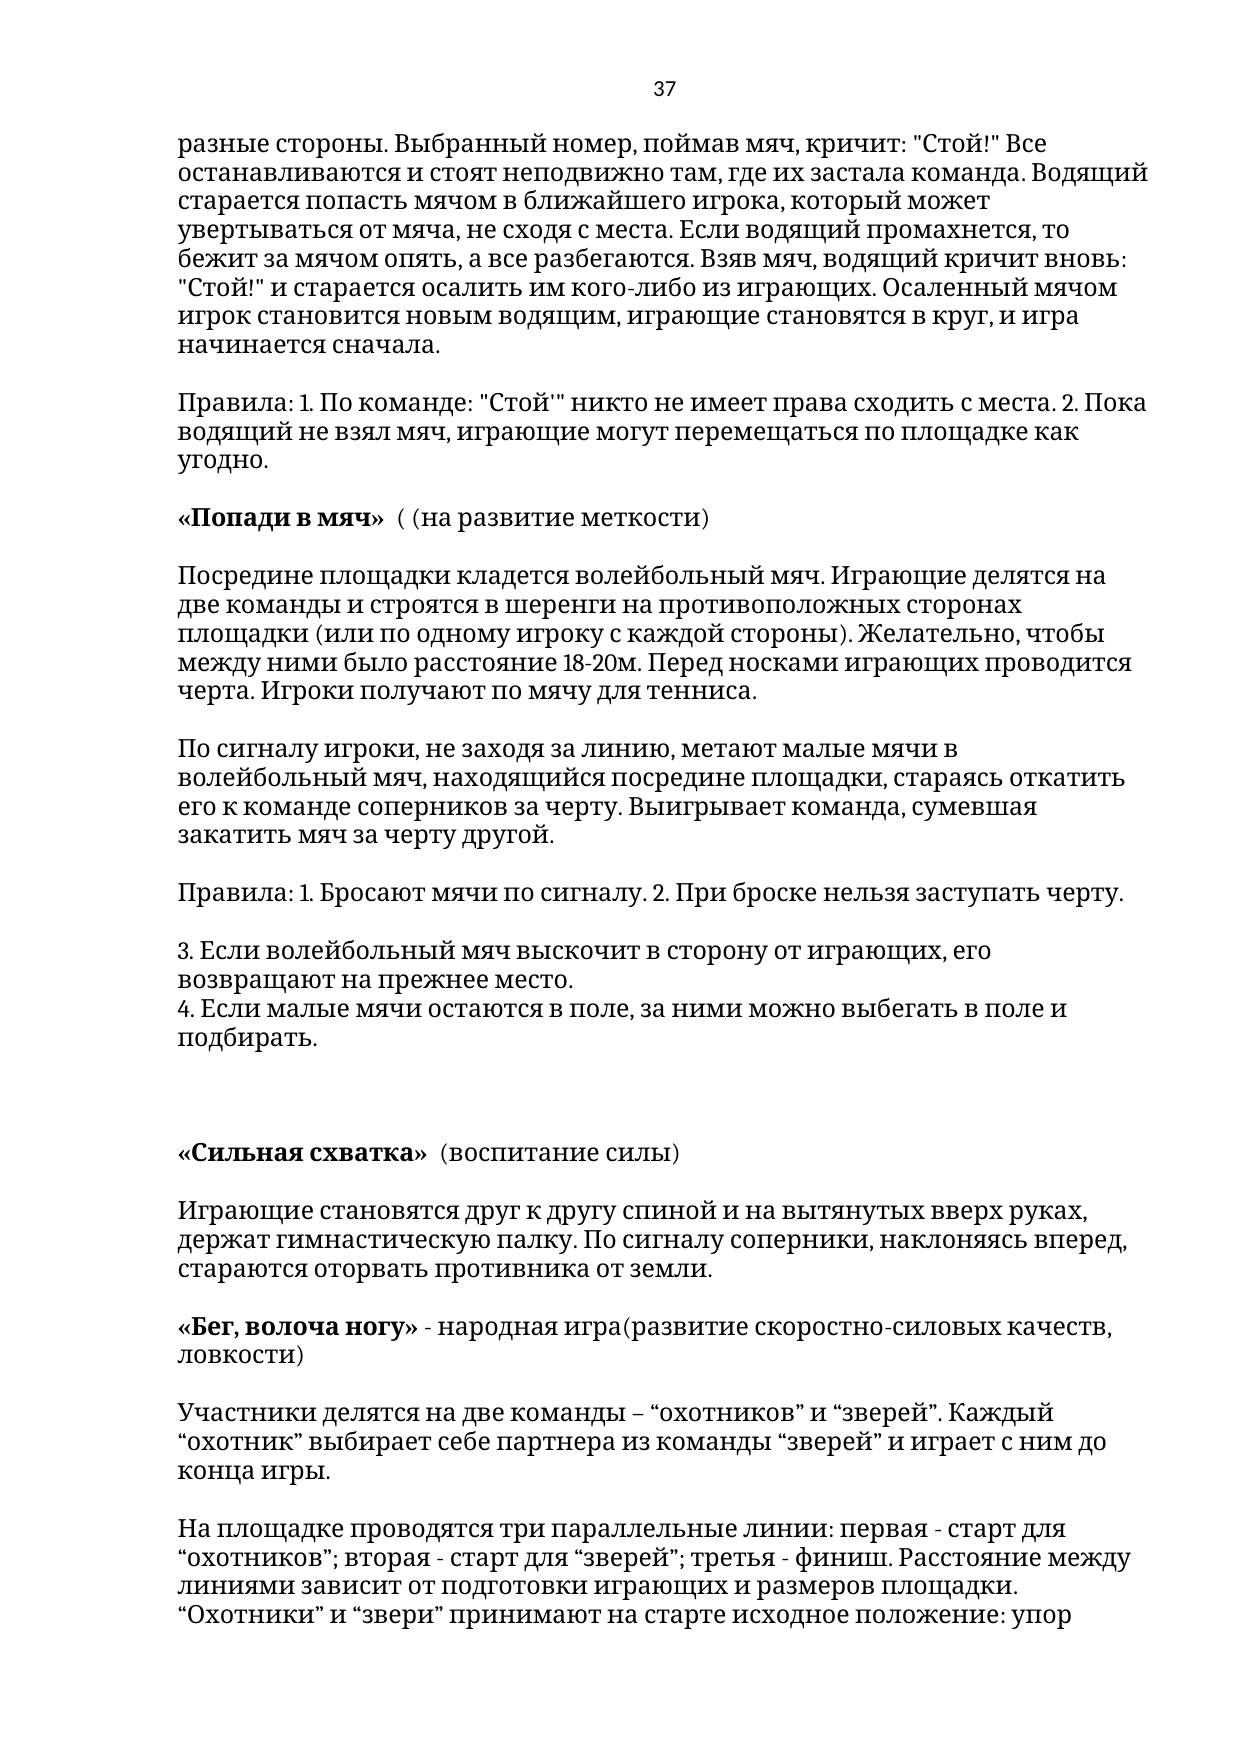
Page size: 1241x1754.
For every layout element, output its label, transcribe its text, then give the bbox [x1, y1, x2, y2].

text 3. Если волейбольный мяч выскочит в сторону от играющих, его возвращают на прежнее место. [177, 937, 1152, 995]
text 4. Если малые мячи остаются в поле, за ними можно выбегать в поле и подбирать. [177, 995, 1152, 1052]
text Играющие становятся друг к другу спиной и на вытянутых вверх руках, держат гимнастическую палку. По сигналу соперники, наклоняясь вперед, стараются оторвать противника от земли. [177, 1197, 1152, 1283]
text Участники делятся на две команды – “охотников” и “зверей”. Каждый “охотник” выбирает себе партнера из команды “зверей” и играет с ним до конца игры. [177, 1399, 1152, 1486]
text «Бег, волоча ногу» - народная игра(развитие скоростно-силовых качеств, ловкости) [177, 1313, 1152, 1370]
text «Попади в мяч» ( (на развитие меткости) [177, 504, 1152, 533]
text «Сильная схватка» (воспитание силы) [177, 1139, 1152, 1168]
text По сигналу игроки, не заходя за линию, метают малые мячи в волейбольный мяч, находящийся посредине площадки, стараясь откатить его к команде соперников за черту. Выигрывает команда, сумевшая закатить мяч за черту другой. [177, 735, 1152, 850]
text Правила: 1. Бросают мячи по сигналу. 2. При броске нельзя заступать черту. [177, 879, 1152, 908]
text Правила: 1. По команде: "Стой'" никто не имеет права сходить с места. 2. Пока водящий не взял мяч, играющие могут перемещаться по площадке как угодно. [177, 389, 1152, 475]
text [177, 1515, 1152, 1630]
text Посредине площадки кладется волейбольный мяч. Играющие делятся на две команды и строятся в шеренги на противоположных сторонах площадки (или по одному игроку с каждой стороны). Желательно, чтобы между ними было расстояние 18-20м. Перед носками играющих проводится черта. Игроки получают по мячу для тенниса. [177, 562, 1152, 706]
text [177, 130, 1152, 360]
